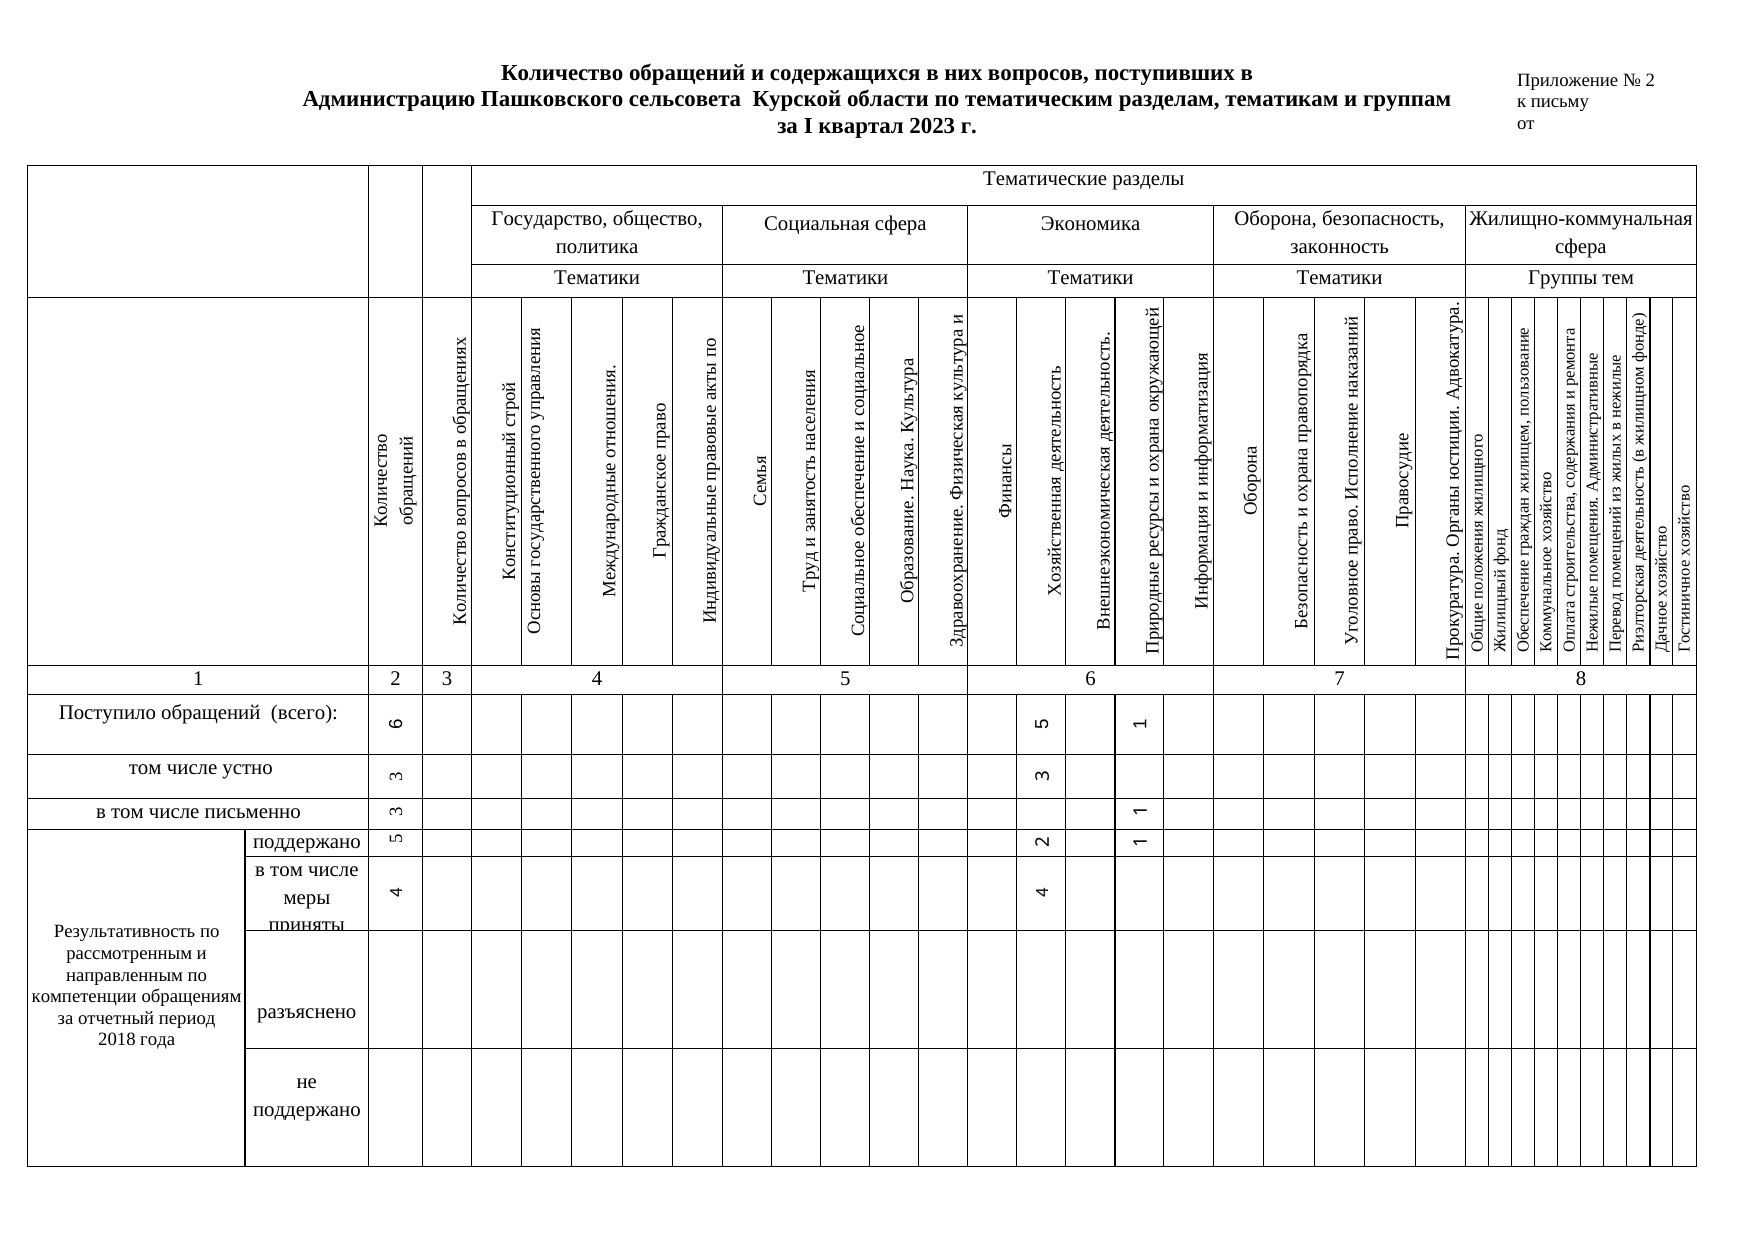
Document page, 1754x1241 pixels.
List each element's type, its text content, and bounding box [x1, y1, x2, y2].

table_cell 3 [1017, 755, 1065, 798]
table_cell Гражданское право [623, 298, 672, 665]
table_cell [673, 857, 722, 930]
table_cell [1558, 755, 1580, 798]
table_cell [472, 857, 521, 930]
table_cell Поступило обращений (всего): [28, 695, 368, 754]
table_cell [1581, 799, 1603, 828]
table_cell [1164, 830, 1213, 856]
table_cell Жилищно-коммунальная сфера [1466, 206, 1696, 264]
table_cell [1264, 1049, 1314, 1166]
table_cell 1 [1116, 830, 1163, 856]
table_cell [1558, 799, 1580, 828]
table_cell [1627, 1049, 1649, 1166]
table_cell Жилищный фонд [1489, 298, 1511, 665]
table_cell [522, 1049, 571, 1166]
table_cell [1581, 857, 1603, 930]
table_cell [1017, 799, 1065, 828]
table_cell [1116, 1049, 1163, 1166]
table_cell [870, 695, 918, 754]
table_cell [1604, 1049, 1626, 1166]
table_cell [1416, 857, 1465, 930]
table_cell [1673, 830, 1696, 856]
table_cell Нежилые помещения. Административные здания (в жилищном фонде) [1581, 298, 1603, 665]
table_cell [1365, 799, 1415, 828]
table_cell 3 [369, 799, 422, 828]
table_cell [673, 755, 722, 798]
table_cell [472, 799, 521, 828]
table_cell [1627, 857, 1649, 930]
table_cell [1558, 695, 1580, 754]
table_cell Результативность по рассмотренным и направленным по компетенции обращениям за отчетный период 2018 года [28, 830, 244, 1166]
table_cell [1264, 857, 1314, 930]
table_cell [673, 1049, 722, 1166]
table_cell Международные отношения. Международное право [572, 298, 622, 665]
table_cell Финансы [968, 298, 1016, 665]
table_cell Природные ресурсы и охрана окружающей природной среды [1116, 298, 1163, 665]
table_cell [1066, 695, 1114, 754]
text Администрацию Пашковского сельсовета Курской области по тематическим разделам, тематикам и группам [59, 85, 1502, 112]
table_cell [919, 931, 967, 1048]
table_cell [723, 1049, 771, 1166]
table_cell [1264, 931, 1314, 1048]
table_cell [1627, 931, 1649, 1048]
table_cell [1535, 755, 1557, 798]
table_cell [423, 695, 471, 754]
table_cell [572, 857, 622, 930]
table_cell Перевод помещений из жилых в нежилые [1604, 298, 1626, 665]
table_cell [1512, 799, 1534, 828]
table_cell [1066, 857, 1114, 930]
table_cell [623, 931, 672, 1048]
table_cell Общие положения жилищного законодательства [1466, 298, 1488, 665]
text за I квартал 2023 г. [59, 112, 1502, 138]
table_cell [1164, 755, 1213, 798]
table_cell [870, 799, 918, 828]
table_cell Государство, общество, политика [472, 206, 722, 264]
table_cell [1214, 857, 1263, 930]
table_cell 5 [723, 666, 967, 694]
table_cell [623, 857, 672, 930]
table_cell [1466, 799, 1488, 828]
table_cell [772, 799, 820, 828]
table_cell [1066, 799, 1114, 828]
table_cell [369, 931, 422, 1048]
table_cell [522, 830, 571, 856]
table_cell [1466, 857, 1488, 930]
table_cell [1164, 931, 1213, 1048]
table_cell Гостиничное хозяйство [1673, 298, 1696, 665]
table_cell Группы тем [1466, 265, 1696, 297]
table_cell [1365, 857, 1415, 930]
table_cell [1365, 755, 1415, 798]
table_cell Семья [723, 298, 771, 665]
table_cell [673, 695, 722, 754]
table_cell [1416, 695, 1465, 754]
table_cell [1581, 1049, 1603, 1166]
table_cell [1214, 695, 1263, 754]
table_cell [772, 830, 820, 856]
table_cell [1416, 931, 1465, 1048]
table_cell [673, 931, 722, 1048]
table_cell [1365, 695, 1415, 754]
table_cell [623, 695, 672, 754]
table_cell [1315, 755, 1364, 798]
table_cell [1116, 857, 1163, 930]
table_cell [1558, 857, 1580, 930]
table_cell [623, 1049, 672, 1166]
table_cell [1315, 931, 1364, 1048]
table_cell [1214, 799, 1263, 828]
table_cell [1581, 755, 1603, 798]
table_cell Труд и занятость населения [772, 298, 820, 665]
table_cell [1535, 830, 1557, 856]
table_cell [1673, 931, 1696, 1048]
table_cell [1558, 931, 1580, 1048]
table_cell [522, 755, 571, 798]
table_cell [423, 857, 471, 930]
table_cell [821, 755, 869, 798]
table_cell [1416, 830, 1465, 856]
table_cell [572, 799, 622, 828]
table_cell [919, 1049, 967, 1166]
table_cell [968, 695, 1016, 754]
table_cell [1651, 931, 1672, 1048]
table_cell [1489, 830, 1511, 856]
table_cell [423, 799, 471, 828]
table_cell [968, 755, 1016, 798]
table_cell [1264, 695, 1314, 754]
table_cell [1489, 931, 1511, 1048]
table_cell 4 [472, 666, 722, 694]
table_cell [968, 799, 1016, 828]
table_cell Количество вопросов в обращениях (4+5+6+7+8) [423, 298, 471, 665]
table_cell [1416, 1049, 1465, 1166]
table_cell [772, 931, 820, 1048]
table_cell [1315, 857, 1364, 930]
table_cell том числе устно [28, 755, 368, 798]
table_cell [968, 931, 1016, 1048]
table_cell Внешнеэкономическая деятельность. Таможенное дело [1066, 298, 1114, 665]
table_cell в том числе письменно [28, 799, 368, 828]
table_cell Образование. Наука. Культура [870, 298, 918, 665]
table_cell [919, 695, 967, 754]
table_cell [968, 857, 1016, 930]
table_cell [1673, 799, 1696, 828]
table_cell [1164, 857, 1213, 930]
table_cell [472, 931, 521, 1048]
table_header [28, 166, 368, 297]
table_cell [1627, 799, 1649, 828]
table_cell [821, 830, 869, 856]
table_cell [1673, 755, 1696, 798]
table_cell [1627, 830, 1649, 856]
table_cell [1489, 857, 1511, 930]
table_cell [1315, 799, 1364, 828]
table_cell [472, 1049, 521, 1166]
table_cell [1512, 755, 1534, 798]
table_cell 4 [1017, 857, 1065, 930]
table_cell [572, 755, 622, 798]
table_cell в том числе меры приняты [246, 857, 368, 930]
table_cell [1264, 830, 1314, 856]
table_cell [772, 1049, 820, 1166]
table_cell [1264, 799, 1314, 828]
table_cell [821, 695, 869, 754]
table_cell Оборона [1214, 298, 1263, 665]
table_cell [821, 1049, 869, 1166]
table_cell Оборона, безопасность, законность [1214, 206, 1465, 264]
table_cell [623, 830, 672, 856]
table_cell Тематики [1214, 265, 1465, 297]
table_cell [723, 755, 771, 798]
table_cell [1466, 755, 1488, 798]
table_cell [369, 1049, 422, 1166]
table_cell [1416, 755, 1465, 798]
table_cell Конституционный строй [472, 298, 521, 665]
table_cell [1116, 755, 1163, 798]
table_cell [423, 755, 471, 798]
table_cell Безопасность и охрана правопорядка [1264, 298, 1314, 665]
table_cell Социальная сфера [723, 206, 967, 264]
table_cell [1651, 857, 1672, 930]
table_cell не поддержано [246, 1049, 368, 1166]
table_cell 1 [1116, 695, 1163, 754]
table_cell Основы государственного управления [522, 298, 571, 665]
table_cell [772, 755, 820, 798]
table_cell Информация и информатизация [1164, 298, 1213, 665]
text Количество обращений и содержащихся в них вопросов, поступивших в [59, 59, 1695, 85]
table_cell Экономика [968, 206, 1213, 264]
table_cell [1214, 755, 1263, 798]
table_cell [1512, 830, 1534, 856]
table_cell [1512, 695, 1534, 754]
table_cell [1164, 695, 1213, 754]
table_cell [1164, 799, 1213, 828]
table_cell [423, 931, 471, 1048]
table_cell [1017, 1049, 1065, 1166]
table_cell [572, 695, 622, 754]
table_cell [723, 857, 771, 930]
table_cell [1604, 931, 1626, 1048]
table_cell 6 [369, 695, 422, 754]
table_cell [1581, 695, 1603, 754]
table_cell [1651, 695, 1672, 754]
table_cell [472, 830, 521, 856]
table_cell [1604, 695, 1626, 754]
table_cell разъяснено [246, 931, 368, 1048]
table_cell [1651, 1049, 1672, 1166]
table_cell Правосудие [1365, 298, 1415, 665]
table_cell [1315, 695, 1364, 754]
table_cell [572, 830, 622, 856]
table_cell [1558, 1049, 1580, 1166]
table_cell [1558, 830, 1580, 856]
table_cell [522, 931, 571, 1048]
table_cell Индивидуальные правовые акты по кадровым вопросам, вопросам награждения, помилования, гражданства, присвоения почетных и иных званий [673, 298, 722, 665]
table_cell [1489, 755, 1511, 798]
table_cell Риэлторская деятельность (в жилищном фонде) [1627, 298, 1649, 665]
table_cell [572, 931, 622, 1048]
table_cell [772, 695, 820, 754]
table_cell [1066, 1049, 1114, 1166]
table_cell [1535, 799, 1557, 828]
table_cell [1066, 830, 1114, 856]
table_cell [1673, 1049, 1696, 1166]
table_cell [772, 857, 820, 930]
table_cell [1489, 695, 1511, 754]
table_cell [1651, 755, 1672, 798]
table_cell [870, 857, 918, 930]
table_cell [673, 830, 722, 856]
table_cell [1315, 1049, 1364, 1166]
table_cell [1214, 931, 1263, 1048]
table_cell [1214, 1049, 1263, 1166]
table_cell [673, 799, 722, 828]
table_cell Уголовное право. Исполнение наказаний [1315, 298, 1364, 665]
table_header Тематические разделы [472, 166, 1696, 205]
table_cell [968, 1049, 1016, 1166]
table_cell [1535, 931, 1557, 1048]
table_cell [1673, 857, 1696, 930]
table_cell [1673, 695, 1696, 754]
table_cell [1264, 755, 1314, 798]
table_cell [1214, 830, 1263, 856]
table_cell [1489, 1049, 1511, 1166]
table_cell [1627, 695, 1649, 754]
table_cell 1 [1116, 799, 1163, 828]
table_cell 1 [28, 666, 368, 694]
table_cell Оплата строительства, содержания и ремонта жилья (кредиты, компенсации, субсидии, льготы) [1558, 298, 1580, 665]
table_cell 7 [1214, 666, 1465, 694]
table_cell [472, 695, 521, 754]
table_cell [1604, 857, 1626, 930]
table_cell 5 [1017, 695, 1065, 754]
table_header [423, 166, 471, 297]
table_cell [1365, 931, 1415, 1048]
table_cell [919, 755, 967, 798]
table_cell [870, 755, 918, 798]
table_cell Хозяйственная деятельность [1017, 298, 1065, 665]
table_cell 8 [1466, 666, 1696, 694]
table_cell [1416, 799, 1465, 828]
table_cell 3 [423, 666, 471, 694]
table_cell Коммунальное хозяйство [1535, 298, 1557, 665]
table_cell [821, 799, 869, 828]
table_cell 2 [369, 666, 422, 694]
table_cell [472, 755, 521, 798]
table_cell 4 [369, 857, 422, 930]
table_cell [1066, 755, 1114, 798]
table_cell Тематики [472, 265, 722, 297]
table_cell [1535, 857, 1557, 930]
table_cell Тематики [968, 265, 1213, 297]
table_cell [870, 1049, 918, 1166]
table_header [369, 166, 422, 297]
table_cell 6 [968, 666, 1213, 694]
table_cell [1489, 799, 1511, 828]
table_cell [1315, 830, 1364, 856]
table_cell [1466, 830, 1488, 856]
table_cell [968, 830, 1016, 856]
table_cell [1017, 931, 1065, 1048]
table_cell [1365, 830, 1415, 856]
table_cell [1604, 830, 1626, 856]
table_cell [1116, 931, 1163, 1048]
table_cell [423, 830, 471, 856]
table_cell [1512, 931, 1534, 1048]
table_cell [1627, 755, 1649, 798]
table_cell Социальное обеспечение и социальное страхование [821, 298, 869, 665]
table_cell [870, 830, 918, 856]
table_cell поддержано [246, 830, 368, 856]
table_cell [919, 830, 967, 856]
table_cell [1535, 695, 1557, 754]
table_cell [821, 931, 869, 1048]
table_cell [1365, 1049, 1415, 1166]
table_cell [1604, 755, 1626, 798]
table_cell [1604, 799, 1626, 828]
table_cell [28, 298, 368, 665]
table_cell [1651, 799, 1672, 828]
table_cell [1581, 830, 1603, 856]
table_cell [1535, 1049, 1557, 1166]
table_cell Количество обращений [369, 298, 422, 665]
table_cell [572, 1049, 622, 1166]
table_cell [1581, 931, 1603, 1048]
table_cell [1466, 1049, 1488, 1166]
table_cell [1466, 931, 1488, 1048]
table_cell [1164, 1049, 1213, 1166]
table_cell [623, 755, 672, 798]
table_cell Дачное хозяйство [1651, 298, 1672, 665]
table_cell Здравоохранение. Физическая культура и спорт. Туризм [919, 298, 967, 665]
table_cell [723, 799, 771, 828]
table_cell [870, 931, 918, 1048]
table_cell [1651, 830, 1672, 856]
table_cell [1466, 695, 1488, 754]
table_cell [423, 1049, 471, 1166]
table_cell 2 [1017, 830, 1065, 856]
table_cell [522, 695, 571, 754]
table_cell 5 [369, 830, 422, 856]
table_cell [522, 857, 571, 930]
table_cell [1066, 931, 1114, 1048]
table_cell [723, 695, 771, 754]
table_cell Прокуратура. Органы юстиции. Адвокатура. Нотариат [1416, 298, 1465, 665]
table_cell [723, 931, 771, 1048]
table_cell [919, 799, 967, 828]
table_cell [1512, 1049, 1534, 1166]
table_cell Тематики [723, 265, 967, 297]
table_cell [723, 830, 771, 856]
table_cell [821, 857, 869, 930]
table_cell 3 [369, 755, 422, 798]
table_cell [623, 799, 672, 828]
table_cell [1512, 857, 1534, 930]
table_cell [522, 799, 571, 828]
table_cell [919, 857, 967, 930]
